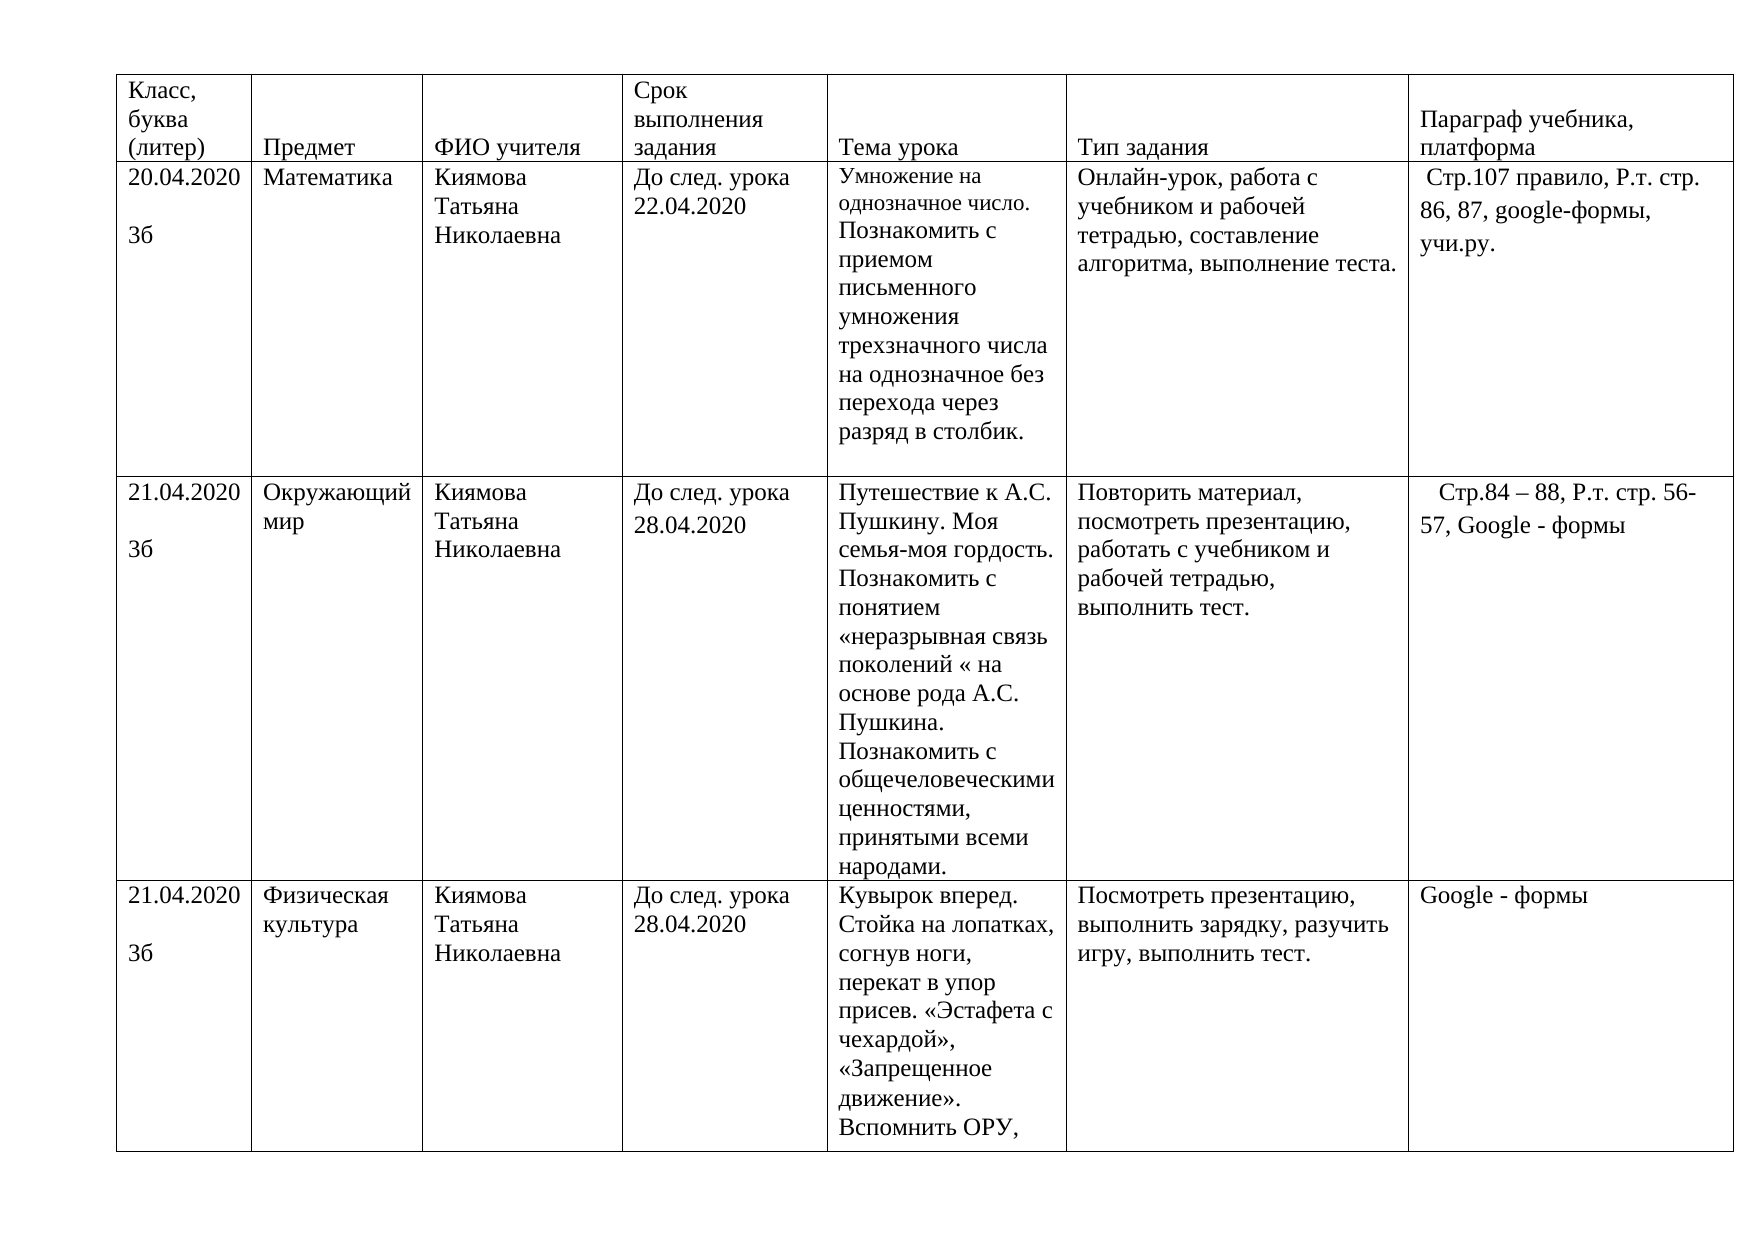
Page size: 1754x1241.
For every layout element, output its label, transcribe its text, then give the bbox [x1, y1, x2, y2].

table_cell Стр.107 правило, Р.т. стр. 86, 87, google-формы, учи.ру. [1409, 162, 1733, 476]
table_header Класс, буква (литер) [117, 75, 251, 161]
table_cell Повторить материал, посмотреть презентацию, работать с учебником и рабочей тетрадью, выполнить тест. [1067, 477, 1408, 879]
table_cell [828, 881, 1066, 1151]
table_cell Киямова Татьяна Николаевна [423, 162, 622, 476]
table_header Предмет [252, 75, 422, 161]
table_cell Окружающий мир [252, 477, 422, 879]
table_cell 21.04.2020 3б [117, 477, 251, 879]
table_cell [423, 881, 622, 1151]
table_cell Путешествие к А.С. Пушкину. Моя семья-моя гордость. Познакомить с понятием «неразрывная связь поколений « на основе рода А.С. Пушкина. Познакомить с общечеловеческими ценностями, принятыми всеми народами. [828, 477, 1066, 879]
table_cell Киямова Татьяна Николаевна [423, 477, 622, 879]
table_header Тема урока [828, 75, 1066, 161]
table_header Параграф учебника, платформа [1409, 75, 1733, 161]
table_cell Стр.84 – 88, Р.т. стр. 56-57, Google - формы [1409, 477, 1733, 879]
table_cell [1067, 881, 1408, 1151]
table_cell Математика [252, 162, 422, 476]
table_header Тип задания [1067, 75, 1408, 161]
table_cell Онлайн-урок, работа с учебником и рабочей тетрадью, составление алгоритма, выполнение теста. [1067, 162, 1408, 476]
table_cell До след. урока 22.04.2020 [623, 162, 827, 476]
table_cell 21.04.2020 3б [117, 881, 251, 1151]
table_cell Физическая культура [252, 881, 422, 1151]
table_header Срок выполнения задания [623, 75, 827, 161]
table_cell Умножение на однозначное число. Познакомить с приемом письменного умножения трехзначного числа на однозначное без перехода через разряд в столбик. [828, 162, 1066, 476]
table_cell До след. урока 28.04.2020 [623, 477, 827, 879]
table_cell 20.04.2020 3б [117, 162, 251, 476]
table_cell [623, 881, 827, 1151]
table_cell Google - формы [1409, 881, 1733, 1151]
table_header ФИО учителя [423, 75, 622, 161]
